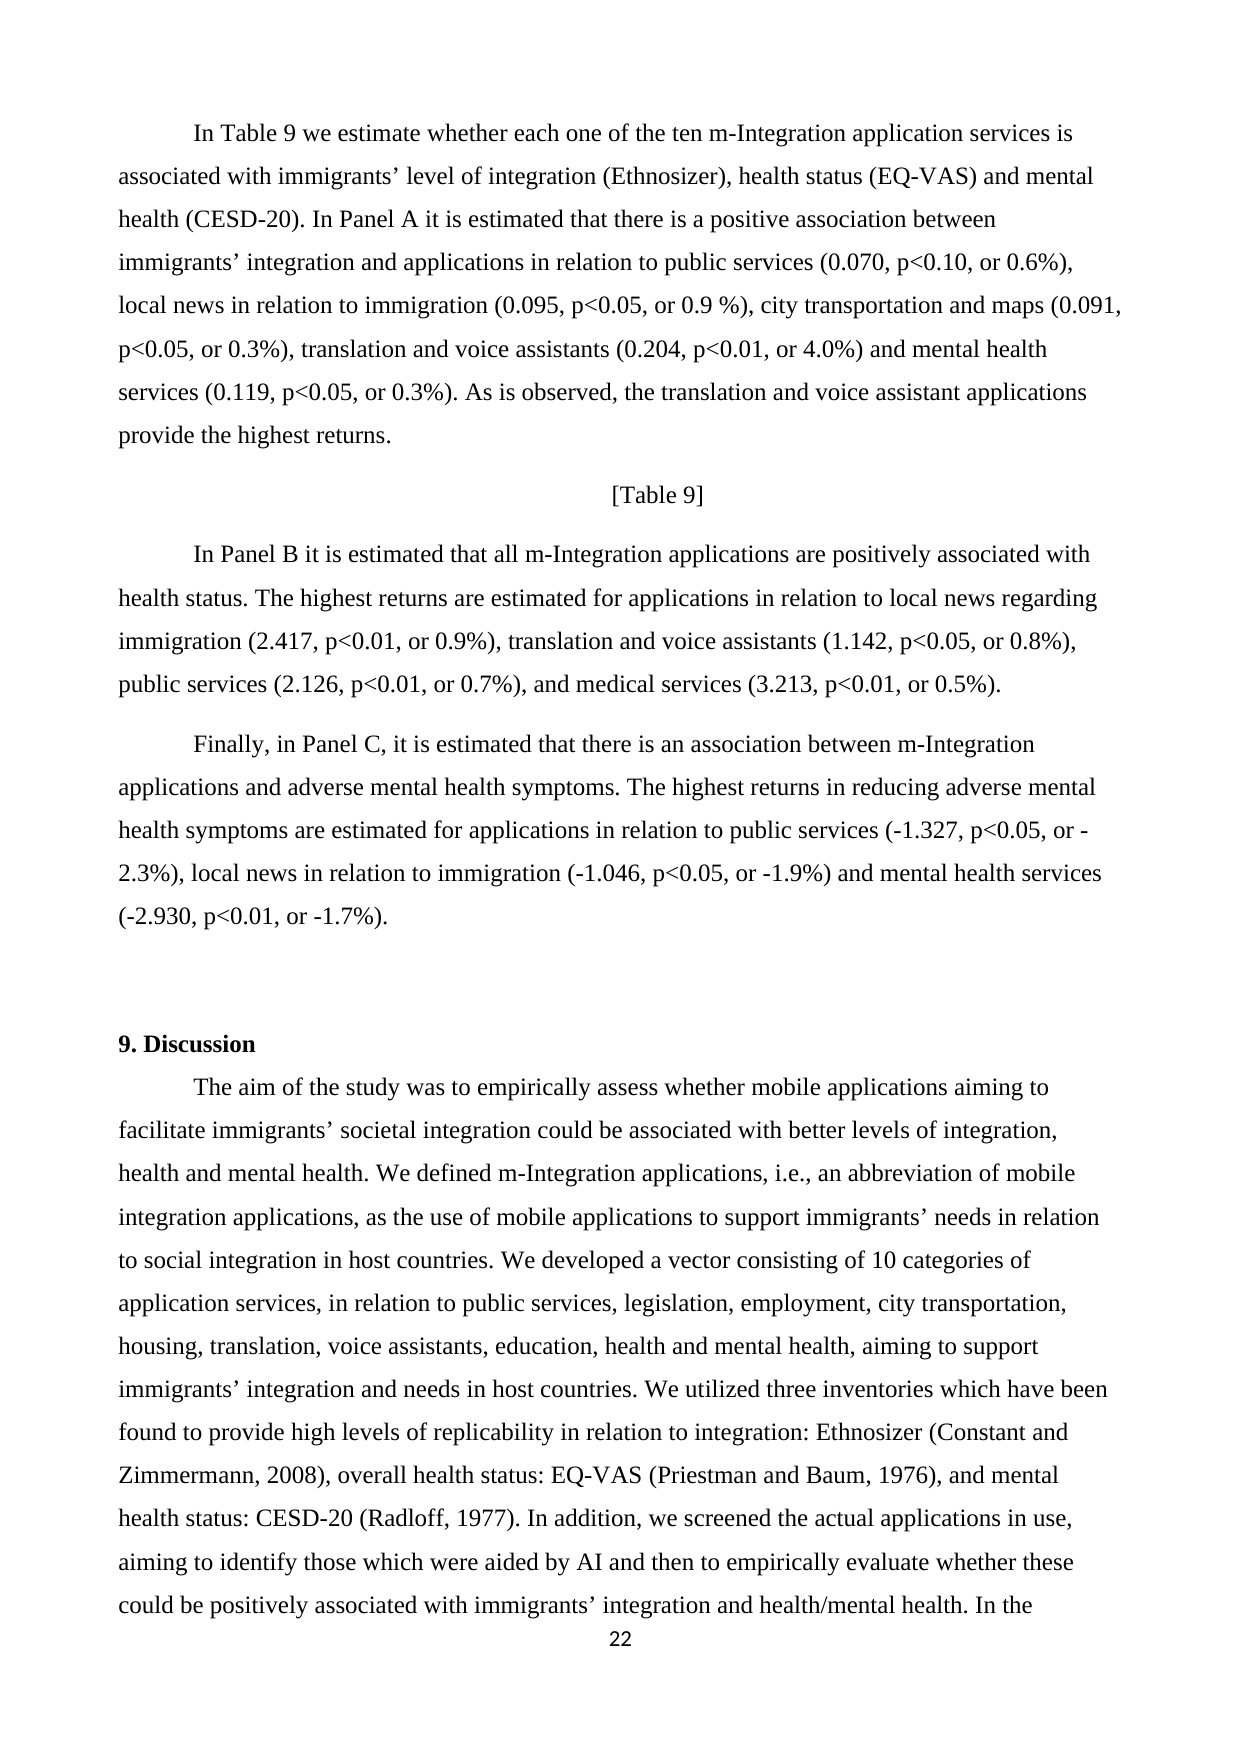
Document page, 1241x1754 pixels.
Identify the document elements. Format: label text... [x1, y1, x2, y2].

text In Table 9 we estimate whether each one of the ten m-Integration application services is associated with immigrants’ level of integration (Ethnosizer), health status (EQ-VAS) and mental health (CESD-20). In Panel A it is estimated that there is a positive association between immigrants’ integration and applications in relation to public services (0.070, p<0.10, or 0.6%), local news in relation to immigration (0.095, p<0.05, or 0.9 %), city transportation and maps (0.091, p<0.05, or 0.3%), translation and voice assistants (0.204, p<0.01, or 4.0%) and mental health services (0.119, p<0.05, or 0.3%). As is observed, the translation and voice assistant applications provide the highest returns. [118, 118, 1122, 449]
text [Table 9] [118, 480, 1122, 508]
text In Panel B it is estimated that all m-Integration applications are positively associated with health status. The highest returns are estimated for applications in relation to local news regarding immigration (2.417, p<0.01, or 0.9%), translation and voice assistants (1.142, p<0.05, or 0.8%), public services (2.126, p<0.01, or 0.7%), and medical services (3.213, p<0.01, or 0.5%). [118, 539, 1122, 698]
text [118, 1072, 1122, 1618]
subtitle 9. Discussion [118, 1029, 1122, 1058]
text Finally, in Panel C, it is estimated that there is an association between m-Integration applications and adverse mental health symptoms. The highest returns in reducing adverse mental health symptoms are estimated for applications in relation to public services (-1.327, p<0.05, or -2.3%), local news in relation to immigration (-1.046, p<0.05, or -1.9%) and mental health services (-2.930, p<0.01, or -1.7%). [118, 729, 1122, 930]
